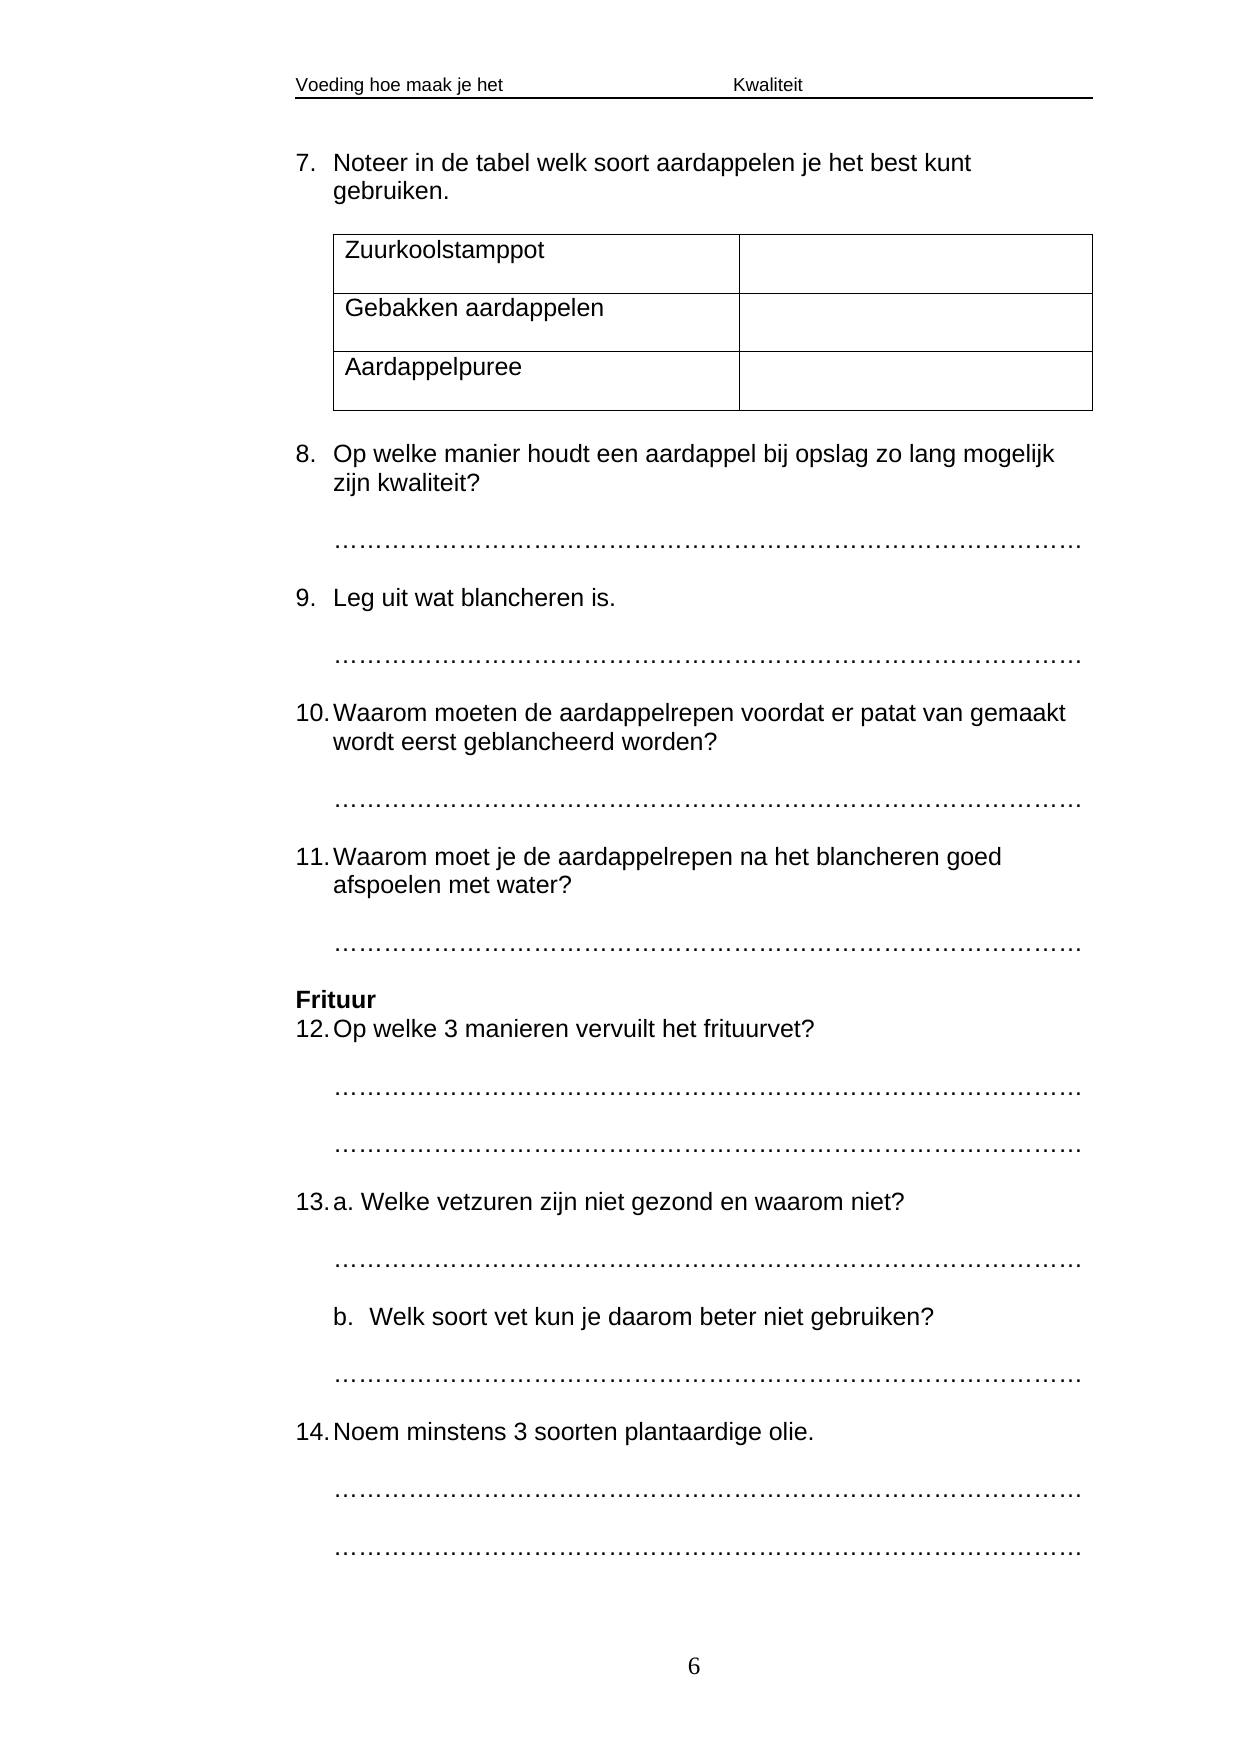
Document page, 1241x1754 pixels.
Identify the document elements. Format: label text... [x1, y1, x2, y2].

list Noteer in de tabel welk soort aardappelen je het best kunt gebruiken. [295, 148, 1093, 234]
list Waarom moeten de aardappelrepen voordat er patat van gemaakt wordt eerst geblancheerd worden? ……………………………………………………………………………… [295, 698, 1093, 842]
table_header Zuurkoolstamppot [334, 235, 739, 292]
text Frituur [295, 986, 1093, 1014]
list Op welke manier houdt een aardappel bij opslag zo lang mogelijk zijn kwaliteit? ……………………………………………………………………………… [295, 439, 1093, 583]
list Noem minstens 3 soorten plantaardige olie. ……………………………………………………………………………… ……………………………………………………………………………… [295, 1417, 1093, 1589]
list Leg uit wat blancheren is. ……………………………………………………………………………… [295, 583, 1093, 698]
table_cell [740, 352, 1092, 409]
table_cell Aardappelpuree [334, 352, 739, 409]
table_header [740, 235, 1092, 292]
list Op welke 3 manieren vervuilt het frituurvet? ……………………………………………………………………………… ……………………………………………………………………………… [295, 1014, 1093, 1187]
table_cell Gebakken aardappelen [334, 294, 739, 351]
table_cell [740, 294, 1092, 351]
list a. Welke vetzuren zijn niet gezond en waarom niet? ……………………………………………………………………………… b. Welk soort vet kun je daarom beter niet gebruiken? ……………………………………………………………………………… [295, 1187, 1093, 1417]
list Waarom moet je de aardappelrepen na het blancheren goed afspoelen met water? ……………………………………………………………………………… [295, 842, 1093, 986]
